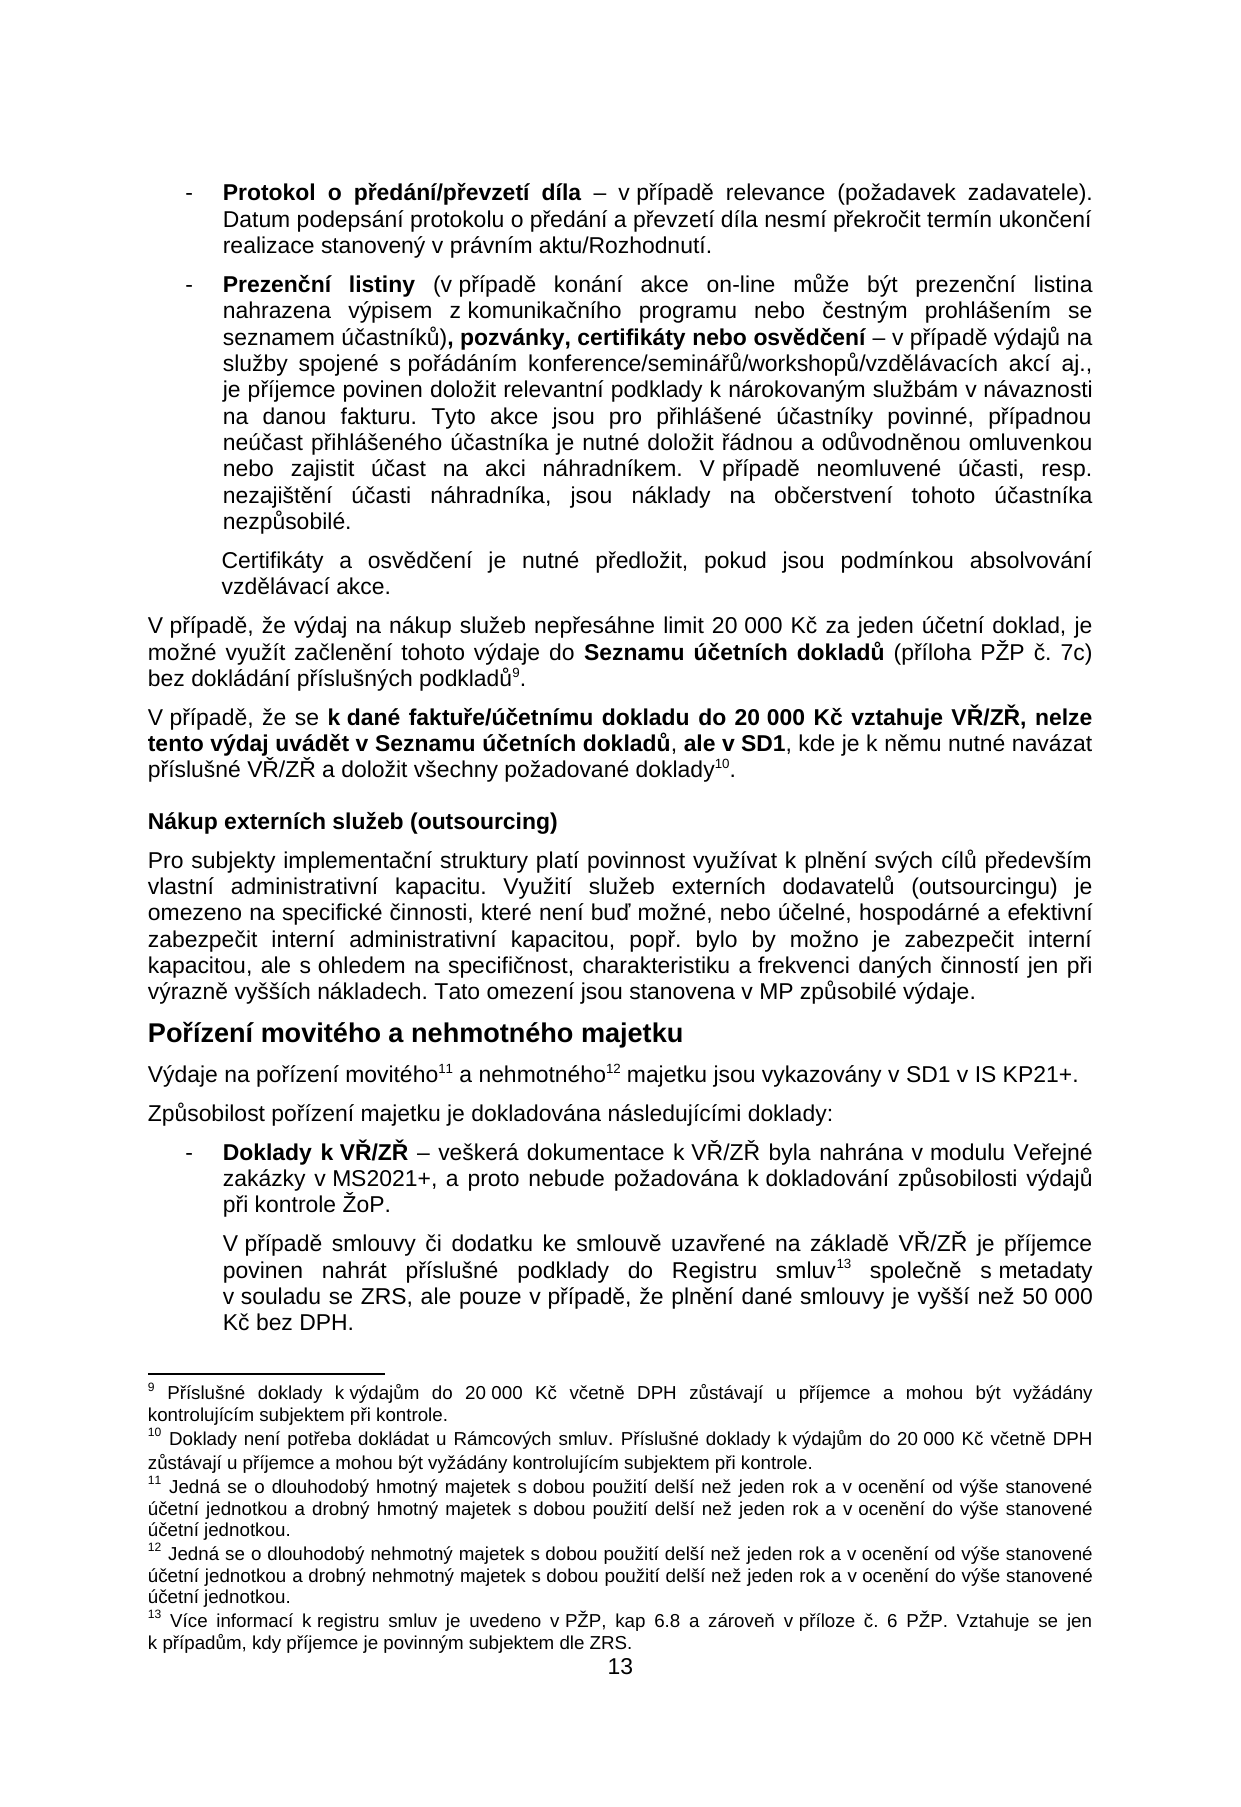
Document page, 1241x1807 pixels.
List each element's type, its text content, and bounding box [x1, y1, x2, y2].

list Prezenční listiny (v případě konání akce on-line může být prezenční listina nahrazena výpisem z komunikačního programu nebo čestným prohlášením se seznamem účastníků), pozvánky, certifikáty nebo osvědčení – v případě výdajů na služby spojené s pořádáním konference/seminářů/workshopů/vzdělávacích akcí aj., je příjemce povinen doložit relevantní podklady k nárokovaným službám v návaznosti na danou fakturu. Tyto akce jsou pro přihlášené účastníky povinné, případnou neúčast přihlášeného účastníka je nutné doložit řádnou a odůvodněnou omluvenkou nebo zajistit účast na akci náhradníkem. V případě neomluvené účasti, resp. nezajištění účasti náhradníka, jsou náklady na občerstvení tohoto účastníka nezpůsobilé. [185, 271, 1092, 534]
list Protokol o předání/převzetí díla – v případě relevance (požadavek zadavatele). Datum podepsání protokolu o předání a převzetí díla nesmí překročit termín ukončení realizace stanovený v právním aktu/Rozhodnutí. [185, 179, 1092, 258]
text Pro subjekty implementační struktury platí povinnost využívat k plnění svých cílů především vlastní administrativní kapacitu. Využití služeb externích dodavatelů (outsourcingu) je omezeno na specifické činnosti, které není buď možné, nebo účelné, hospodárné a efektivní zabezpečit interní administrativní kapacitou, popř. bylo by možno je zabezpečit interní kapacitou, ale s ohledem na specifičnost, charakteristiku a frekvenci daných činností jen při výrazně vyšších nákladech. Tato omezení jsou stanovena v MP způsobilé výdaje. [148, 847, 1092, 1005]
text Nákup externích služeb (outsourcing) [148, 808, 1092, 834]
text Způsobilost pořízení majetku je dokladována následujícími doklady: [148, 1100, 1092, 1126]
text V případě, že se k dané faktuře/účetnímu dokladu do 20 000 Kč vztahuje VŘ/ZŘ, nelze tento výdaj uvádět v Seznamu účetních dokladů, ale v SD1, kde je k němu nutné navázat příslušné VŘ/ZŘ a doložit všechny požadované doklady. [148, 704, 1092, 783]
list V případě smlouvy či dodatku ke smlouvě uzavřené na základě VŘ/ZŘ je příjemce povinen nahrát příslušné podklady do Registru smluv společně s metadaty v souladu se ZRS, ale pouze v případě, že plnění dané smlouvy je vyšší než 50 000 Kč bez DPH. [223, 1230, 1092, 1336]
text V případě, že výdaj na nákup služeb nepřesáhne limit 20 000 Kč za jeden účetní doklad, je možné využít začlenění tohoto výdaje do Seznamu účetních dokladů (příloha PŽP č. 7c) bez dokládání příslušných podkladů. [148, 612, 1092, 691]
subtitle Pořízení movitého a nehmotného majetku [148, 1017, 1092, 1048]
list Doklady k VŘ/ZŘ – veškerá dokumentace k VŘ/ZŘ byla nahrána v modulu Veřejné zakázky v MS2021+, a proto nebude požadována k dokladování způsobilosti výdajů při kontrole ŽoP. [185, 1139, 1092, 1218]
text Certifikáty a osvědčení je nutné předložit, pokud jsou podmínkou absolvování vzdělávací akce. [221, 547, 1092, 599]
text Výdaje na pořízení movitého a nehmotného majetku jsou vykazovány v SD1 v IS KP21+. [148, 1061, 1092, 1087]
